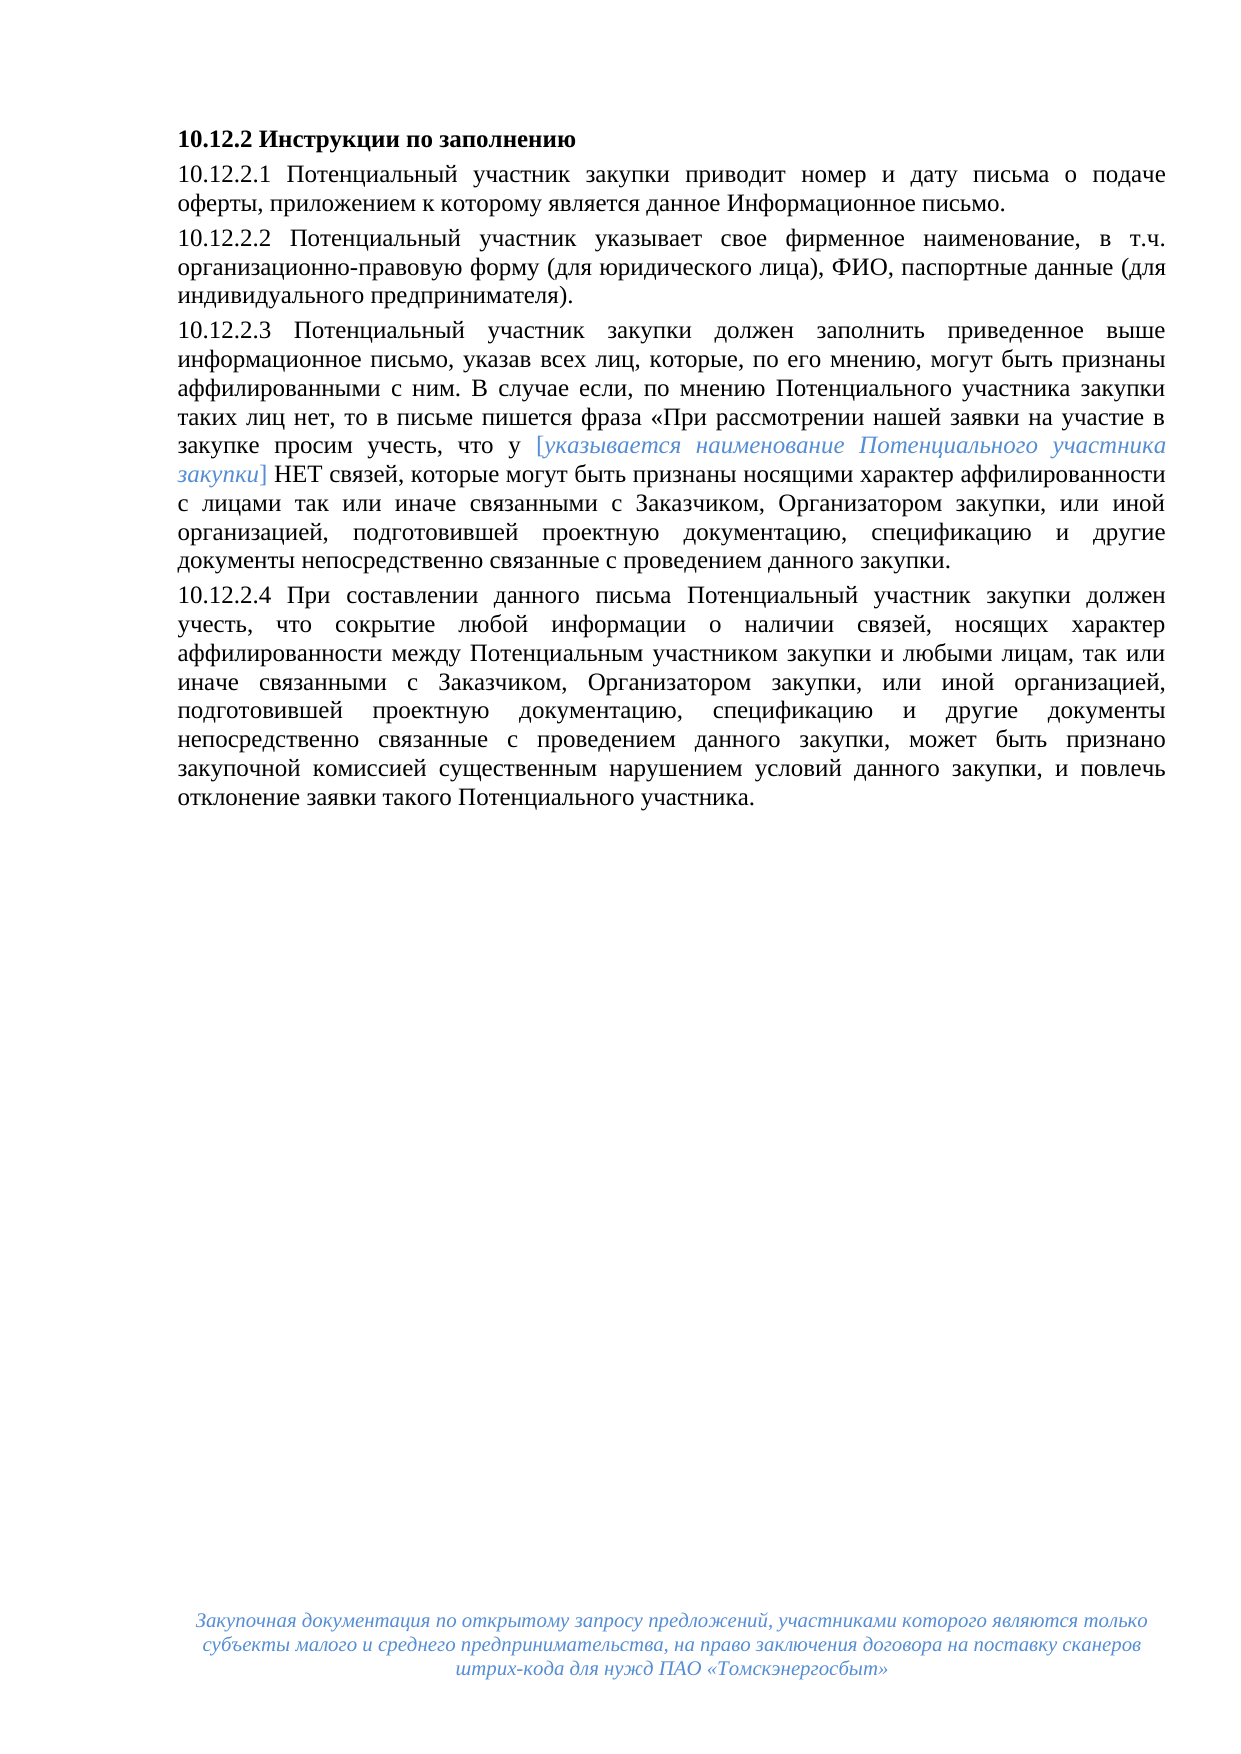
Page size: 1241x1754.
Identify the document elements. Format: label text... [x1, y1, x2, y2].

text 10.12.2.3 Потенциальный участник закупки должен заполнить приведенное выше информационное письмо, указав всех лиц, которые, по его мнению, могут быть признаны аффилированными с ним. В случае если, по мнению Потенциального участника закупки таких лиц нет, то в письме пишется фраза «При рассмотрении нашей заявки на участие в закупке просим учесть, что у [указывается наименование Потенциального участника закупки] НЕТ связей, которые могут быть признаны носящими характер аффилированности с лицами так или иначе связанными с Заказчиком, Организатором закупки, или иной организацией, подготовившей проектную документацию, спецификацию и другие документы непосредственно связанные с проведением данного закупки. [177, 316, 1167, 574]
text 10.12.2.1 Потенциальный участник закупки приводит номер и дату письма о подаче оферты, приложением к которому является данное Информационное письмо. [177, 159, 1167, 217]
text 10.12.2.4 При составлении данного письма Потенциальный участник закупки должен учесть, что сокрытие любой информации о наличии связей, носящих характер аффилированности между Потенциальным участником закупки и любыми лицам, так или иначе связанными с Заказчиком, Организатором закупки, или иной организацией, подготовившей проектную документацию, спецификацию и другие документы непосредственно связанные с проведением данного закупки, может быть признано закупочной комиссией существенным нарушением условий данного закупки, и повлечь отклонение заявки такого Потенциального участника. [177, 581, 1167, 811]
text 10.12.2.2 Потенциальный участник указывает свое фирменное наименование, в т.ч. организационно-правовую форму (для юридического лица), ФИО, паспортные данные (для индивидуального предпринимателя). [177, 223, 1167, 309]
text 10.12.2 Инструкции по заполнению [177, 124, 1167, 153]
